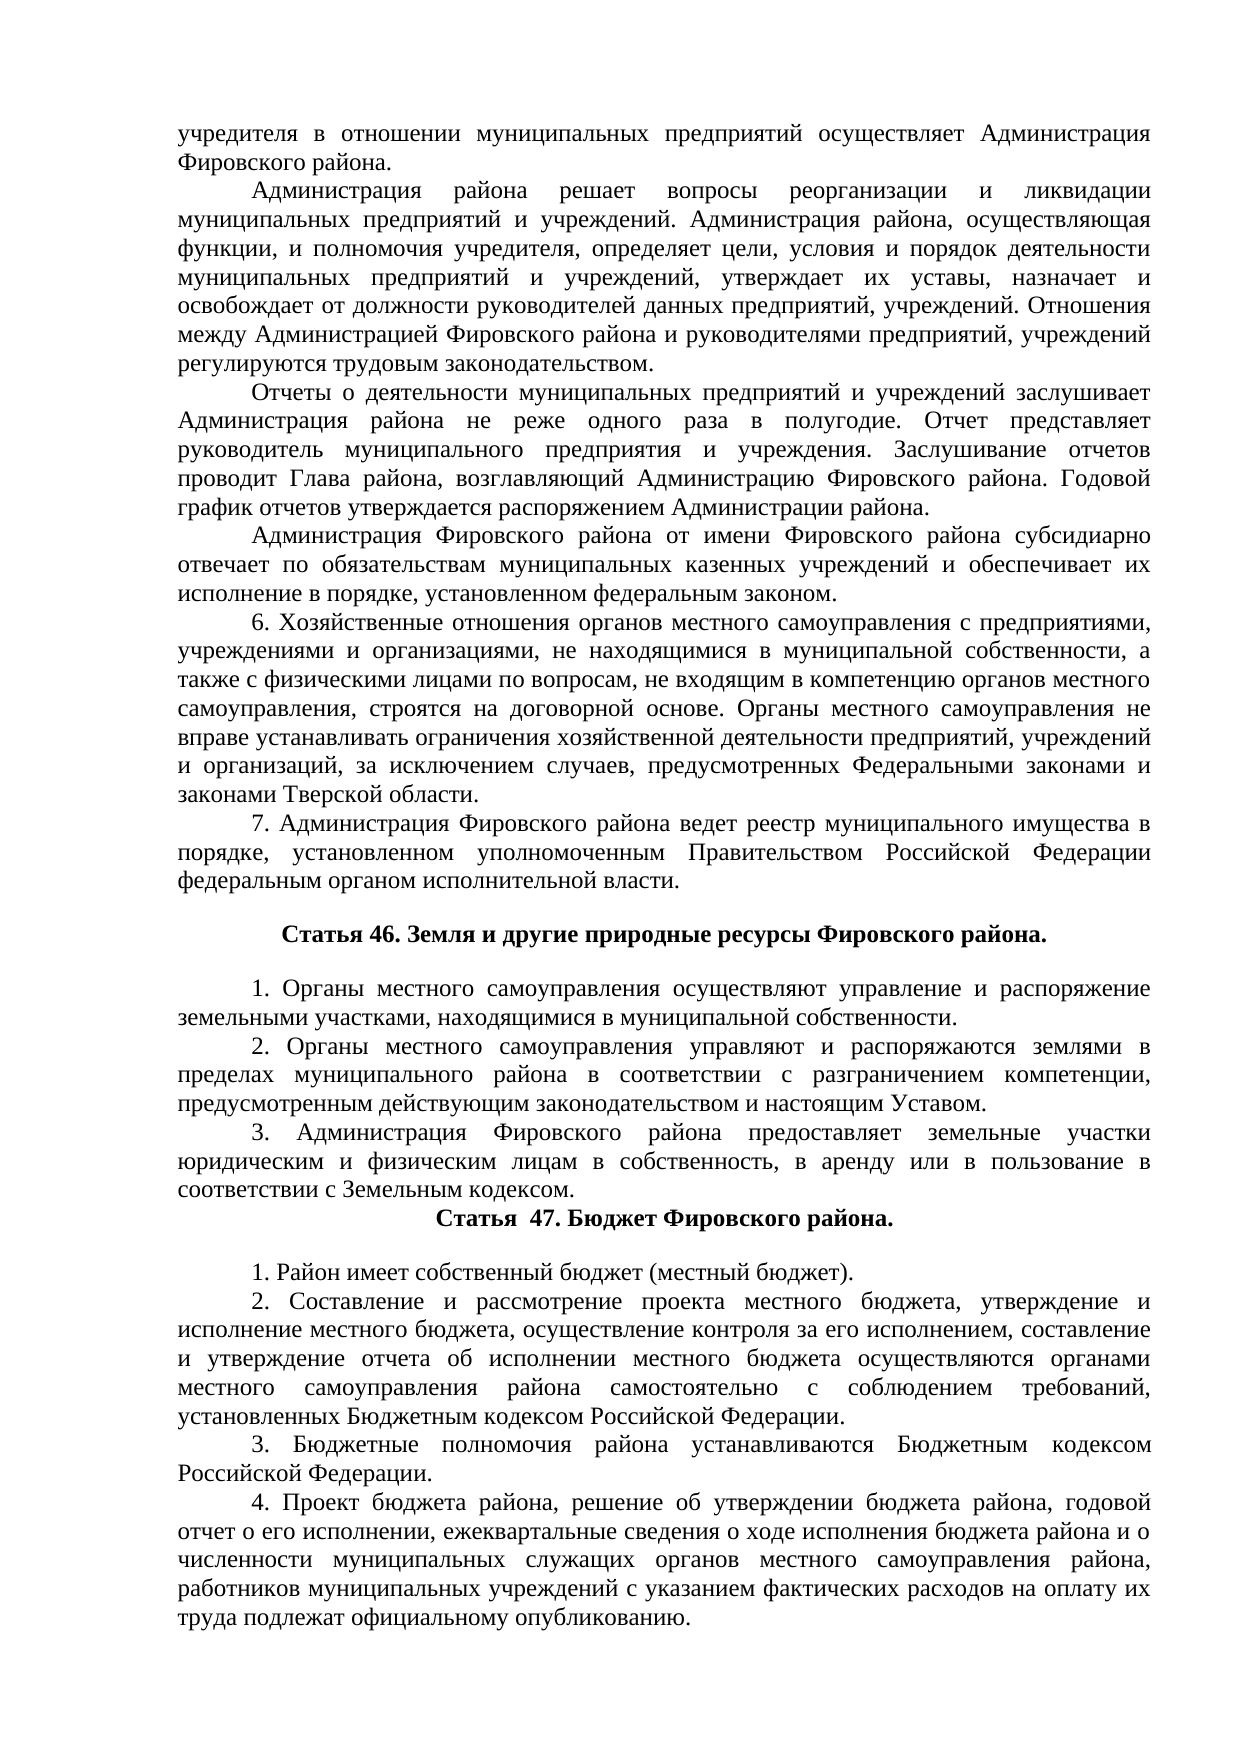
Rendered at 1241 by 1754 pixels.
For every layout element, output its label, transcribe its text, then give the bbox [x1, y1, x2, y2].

text Статья 46. Земля и другие природные ресурсы Фировского района. [177, 919, 1152, 948]
text 1. Район имеет собственный бюджет (местный бюджет). [177, 1257, 1152, 1286]
text 3. Бюджетные полномочия района устанавливаются Бюджетным кодексом Российской Федерации. [177, 1429, 1152, 1487]
text 7. Администрация Фировского района ведет реестр муниципального имущества в порядке, установленном уполномоченным Правительством Российской Федерации федеральным органом исполнительной власти. [177, 808, 1152, 894]
text 6. Хозяйственные отношения органов местного самоуправления с предприятиями, учреждениями и организациями, не находящимися в муниципальной собственности, а также с физическими лицами по вопросам, не входящим в компетенцию органов местного самоуправления, строятся на договорной основе. Органы местного самоуправления не вправе устанавливать ограничения хозяйственной деятельности предприятий, учреждений и организаций, за исключением случаев, предусмотренных Федеральными законами и законами Тверской области. [177, 607, 1152, 808]
text 1. Органы местного самоуправления осуществляют управление и распоряжение земельными участками, находящимися в муниципальной собственности. [177, 973, 1152, 1031]
text 4. Проект бюджета района, решение об утверждении бюджета района, годовой отчет о его исполнении, ежеквартальные сведения о ходе исполнения бюджета района и о численности муниципальных служащих органов местного самоуправления района, работников муниципальных учреждений с указанием фактических расходов на оплату их труда подлежат официальному опубликованию. [177, 1487, 1152, 1631]
text Администрация района решает вопросы реорганизации и ликвидации муниципальных предприятий и учреждений. Администрация района, осуществляющая функции, и полномочия учредителя, определяет цели, условия и порядок деятельности муниципальных предприятий и учреждений, утверждает их уставы, назначает и освобождает от должности руководителей данных предприятий, учреждений. Отношения между Администрацией Фировского района и руководителями предприятий, учреждений регулируются трудовым законодательством. [177, 176, 1152, 377]
text Отчеты о деятельности муниципальных предприятий и учреждений заслушивает Администрация района не реже одного раза в полугодие. Отчет представляет руководитель муниципального предприятия и учреждения. Заслушивание отчетов проводит Глава района, возглавляющий Администрацию Фировского района. Годовой график отчетов утверждается распоряжением Администрации района. [177, 377, 1152, 521]
text 2. Составление и рассмотрение проекта местного бюджета, утверждение и исполнение местного бюджета, осуществление контроля за его исполнением, составление и утверждение отчета об исполнении местного бюджета осуществляются органами местного самоуправления района самостоятельно с соблюдением требований, установленных Бюджетным кодексом Российской Федерации. [177, 1286, 1152, 1429]
text Статья 47. Бюджет Фировского района. [177, 1203, 1152, 1232]
text Администрация Фировского района от имени Фировского района субсидиарно отвечает по обязательствам муниципальных казенных учреждений и обеспечивает их исполнение в порядке, установленном федеральным законом. [177, 521, 1152, 607]
text 2. Органы местного самоуправления управляют и распоряжаются землями в пределах муниципального района в соответствии с разграничением компетенции, предусмотренным действующим законодательством и настоящим Уставом. [177, 1031, 1152, 1117]
text 3. Администрация Фировского района предоставляет земельные участки юридическим и физическим лицам в собственность, в аренду или в пользование в соответствии с Земельным кодексом. [177, 1117, 1152, 1203]
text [177, 118, 1152, 176]
